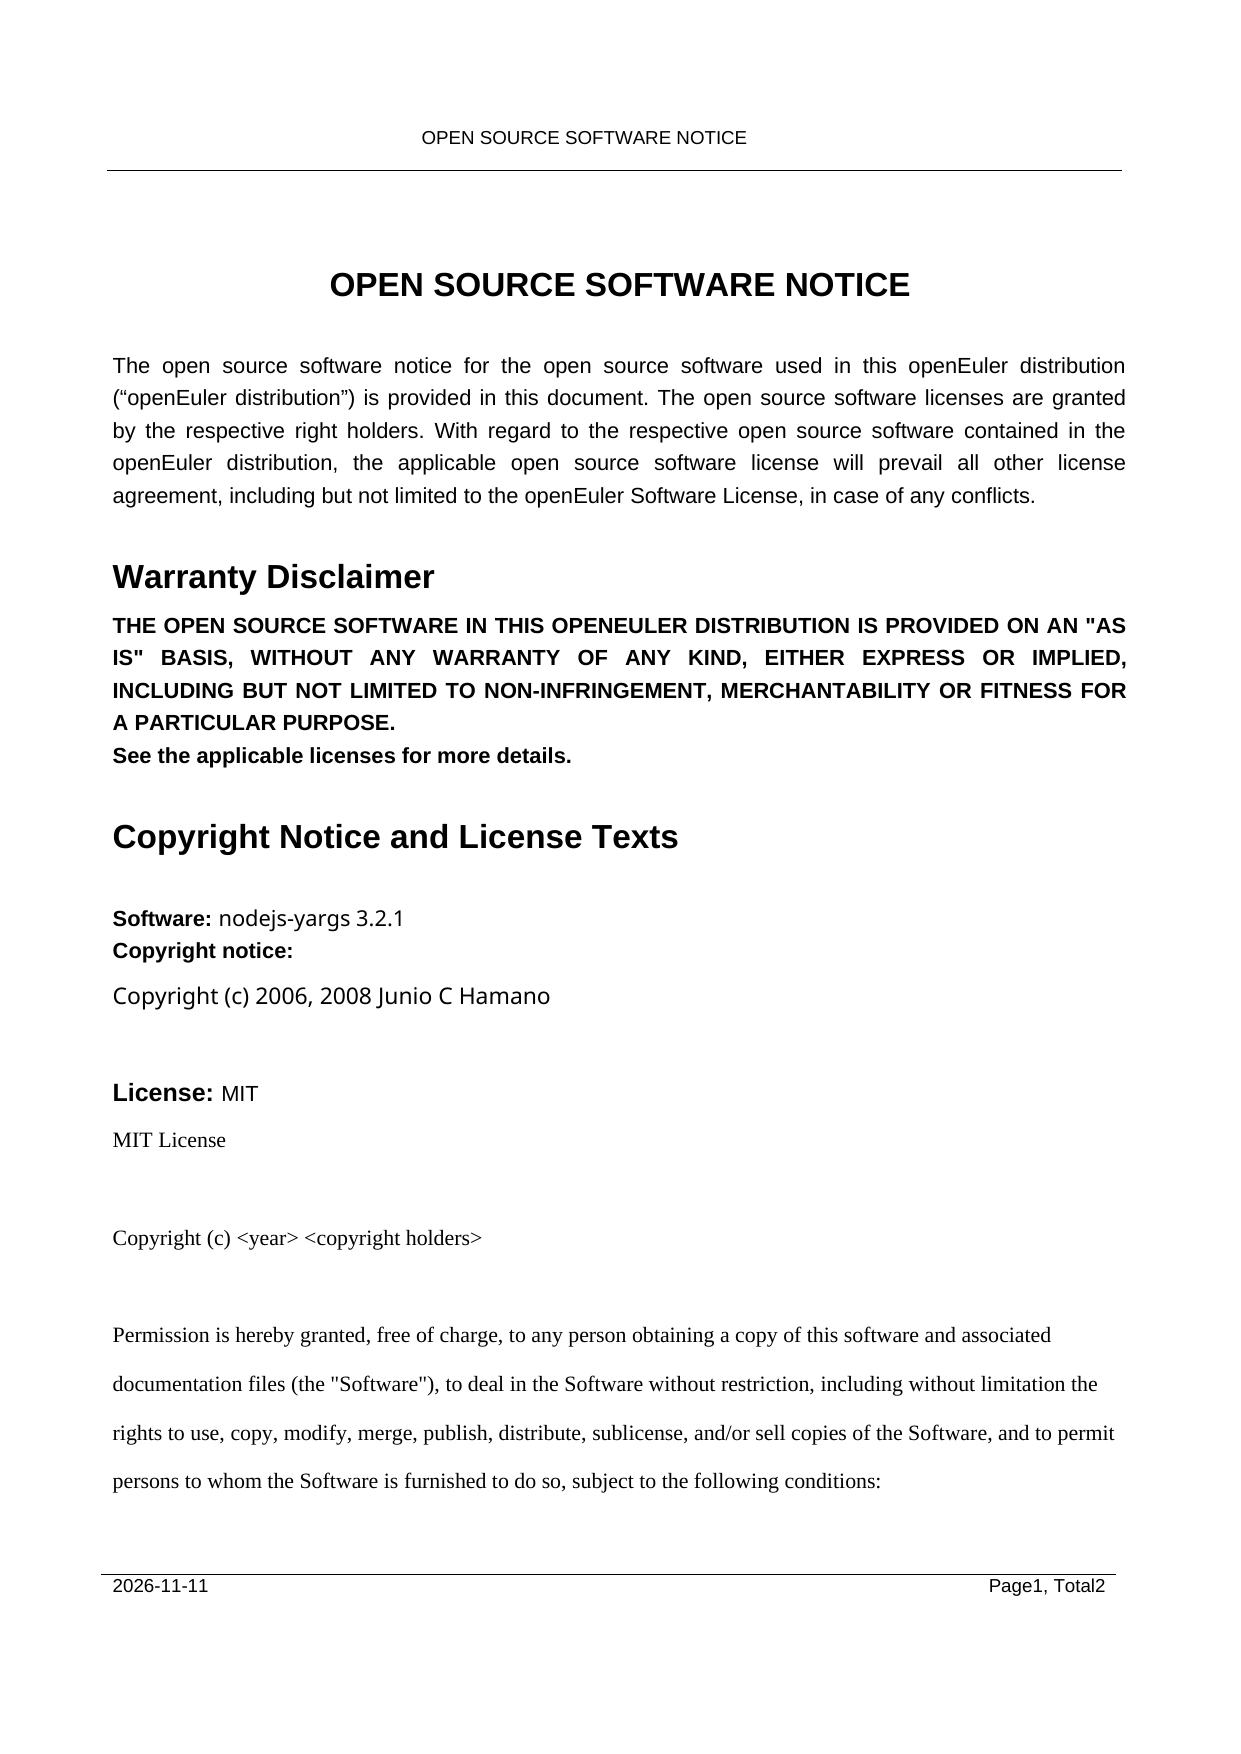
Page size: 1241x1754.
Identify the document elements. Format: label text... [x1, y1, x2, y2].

text Software: nodejs-yargs 3.2.1 [112, 901, 1128, 934]
text Copyright (c) 2006, 2008 Junio C Hamano [112, 979, 1128, 1060]
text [112, 1123, 1128, 1497]
text The open source software notice for the open source software used in this openEuler distribution (“openEuler distribution”) is provided in this document. The open source software licenses are granted by the respective right holders. With regard to the respective open source software contained in the openEuler distribution, the applicable open source software license will prevail all other license agreement, including but not limited to the openEuler Software License, in case of any conflicts. [112, 349, 1128, 511]
text Warranty Disclaimer [112, 544, 1128, 609]
text License: MIT [112, 1077, 1128, 1109]
text THE OPEN SOURCE SOFTWARE IN THIS OPENEULER DISTRIBUTION IS PROVIDED ON AN "AS IS" BASIS, WITHOUT ANY WARRANTY OF ANY KIND, EITHER EXPRESS OR IMPLIED, INCLUDING BUT NOT LIMITED TO NON-INFRINGEMENT, MERCHANTABILITY OR FITNESS FOR A PARTICULAR PURPOSE. See the applicable licenses for more details. [112, 609, 1128, 771]
text OPEN SOURCE SOFTWARE NOTICE [112, 251, 1128, 316]
text Copyright Notice and License Texts [112, 804, 1128, 869]
text Copyright notice: [112, 934, 1128, 966]
